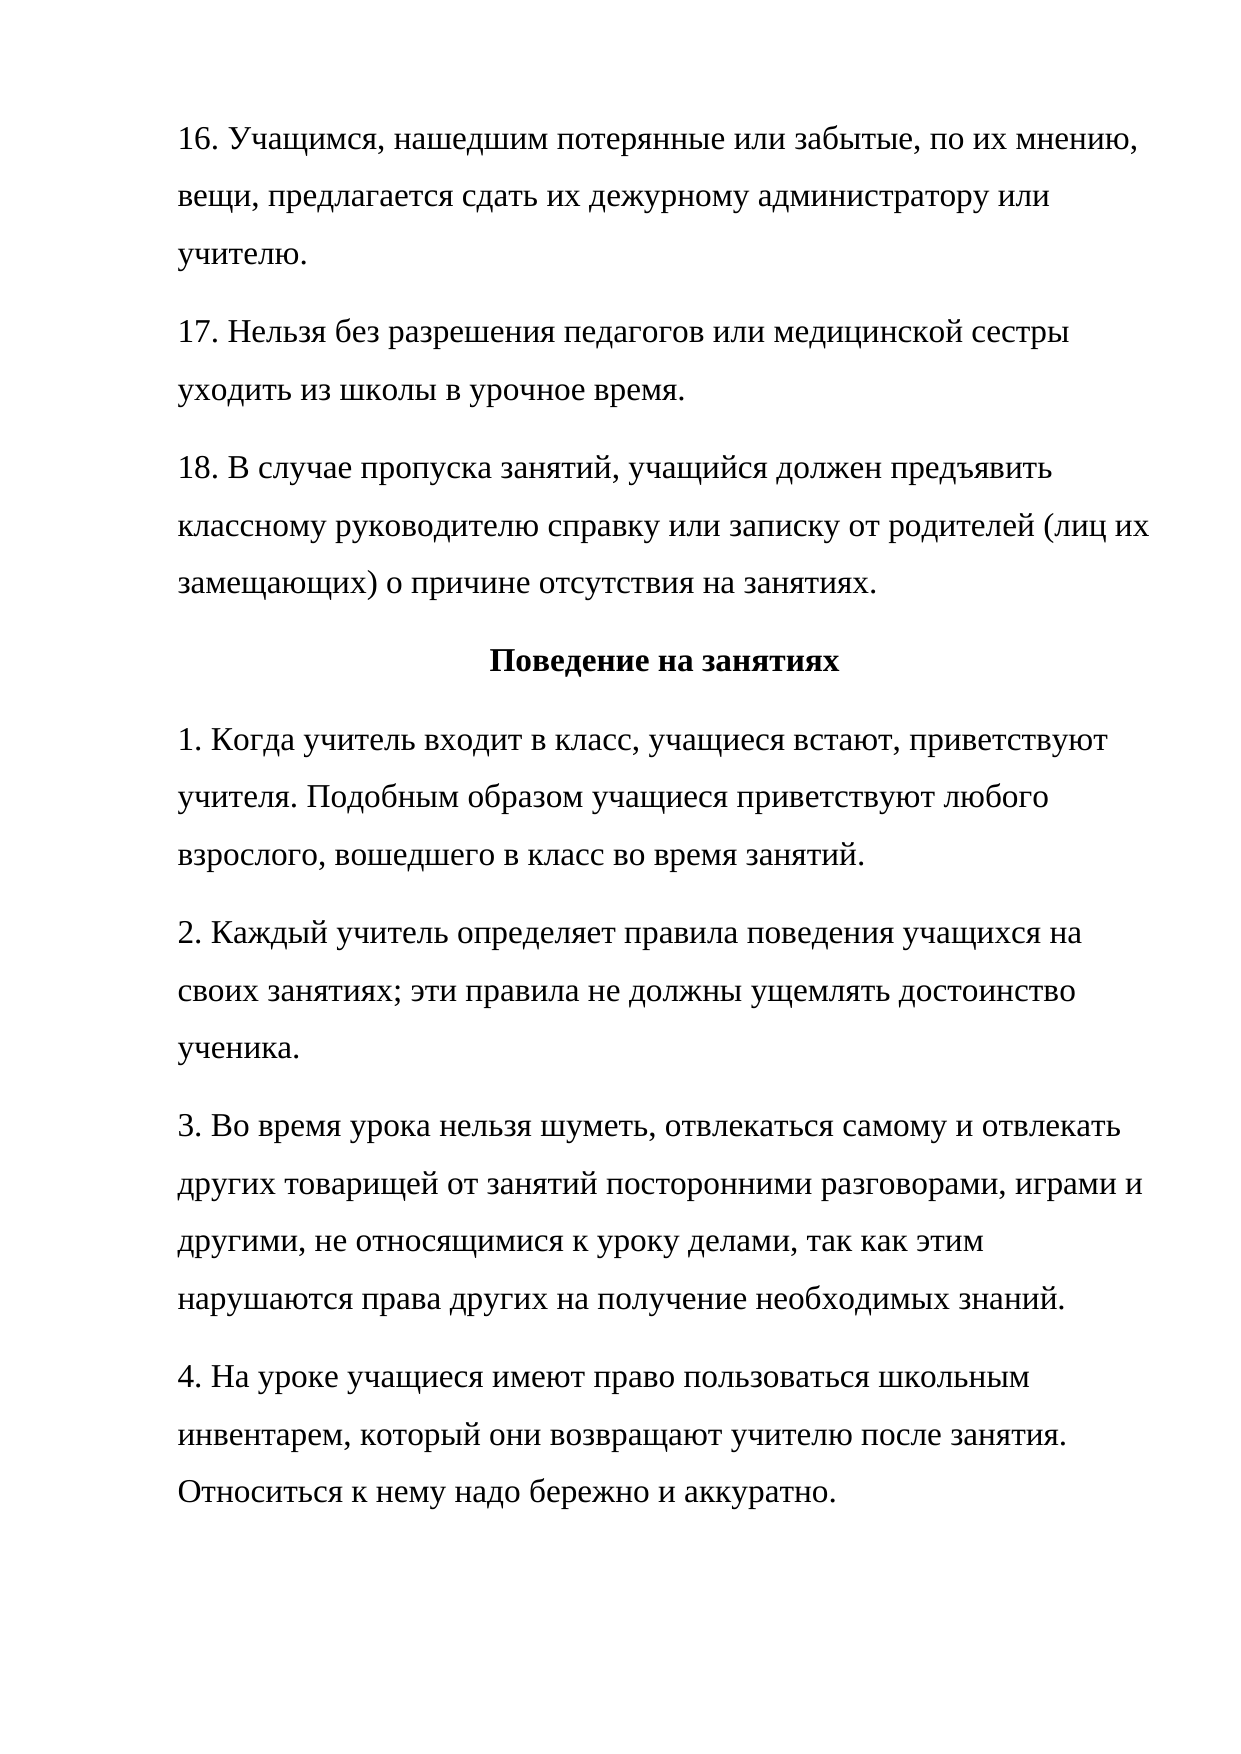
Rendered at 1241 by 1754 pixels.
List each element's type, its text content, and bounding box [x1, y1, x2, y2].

text 3. Во время урока нельзя шуметь, отвлекаться самому и отвлекать других товарищей от занятий посторонними разговорами, играми и другими, не относящимися к уроку делами, так как этим нарушаются права других на получение необходимых знаний. [177, 1106, 1152, 1316]
text 17. Нельзя без разрешения педагогов или медицинской сестры уходить из школы в урочное время. [177, 311, 1152, 407]
text 18. В случае пропуска занятий, учащийся должен предъявить классному руководителю справку или записку от родителей (лиц их замещающих) о причине отсутствия на занятиях. [177, 447, 1152, 601]
text 2. Каждый учитель определяет правила поведения учащихся на своих занятиях; эти правила не должны ущемлять достоинство ученика. [177, 912, 1152, 1066]
text Поведение на занятиях [177, 641, 1152, 679]
text 16. Учащимся, нашедшим потерянные или забытые, по их мнению, вещи, предлагается сдать их дежурному администратору или учителю. [177, 118, 1152, 271]
text 1. Когда учитель входит в класс, учащиеся встают, приветствуют учителя. Подобным образом учащиеся приветствуют любого взрослого, вошедшего в класс во время занятий. [177, 719, 1152, 872]
text 4. На уроке учащиеся имеют право пользоваться школьным инвентарем, который они возвращают учителю после занятия. Относиться к нему надо бережно и аккуратно. [177, 1356, 1152, 1510]
